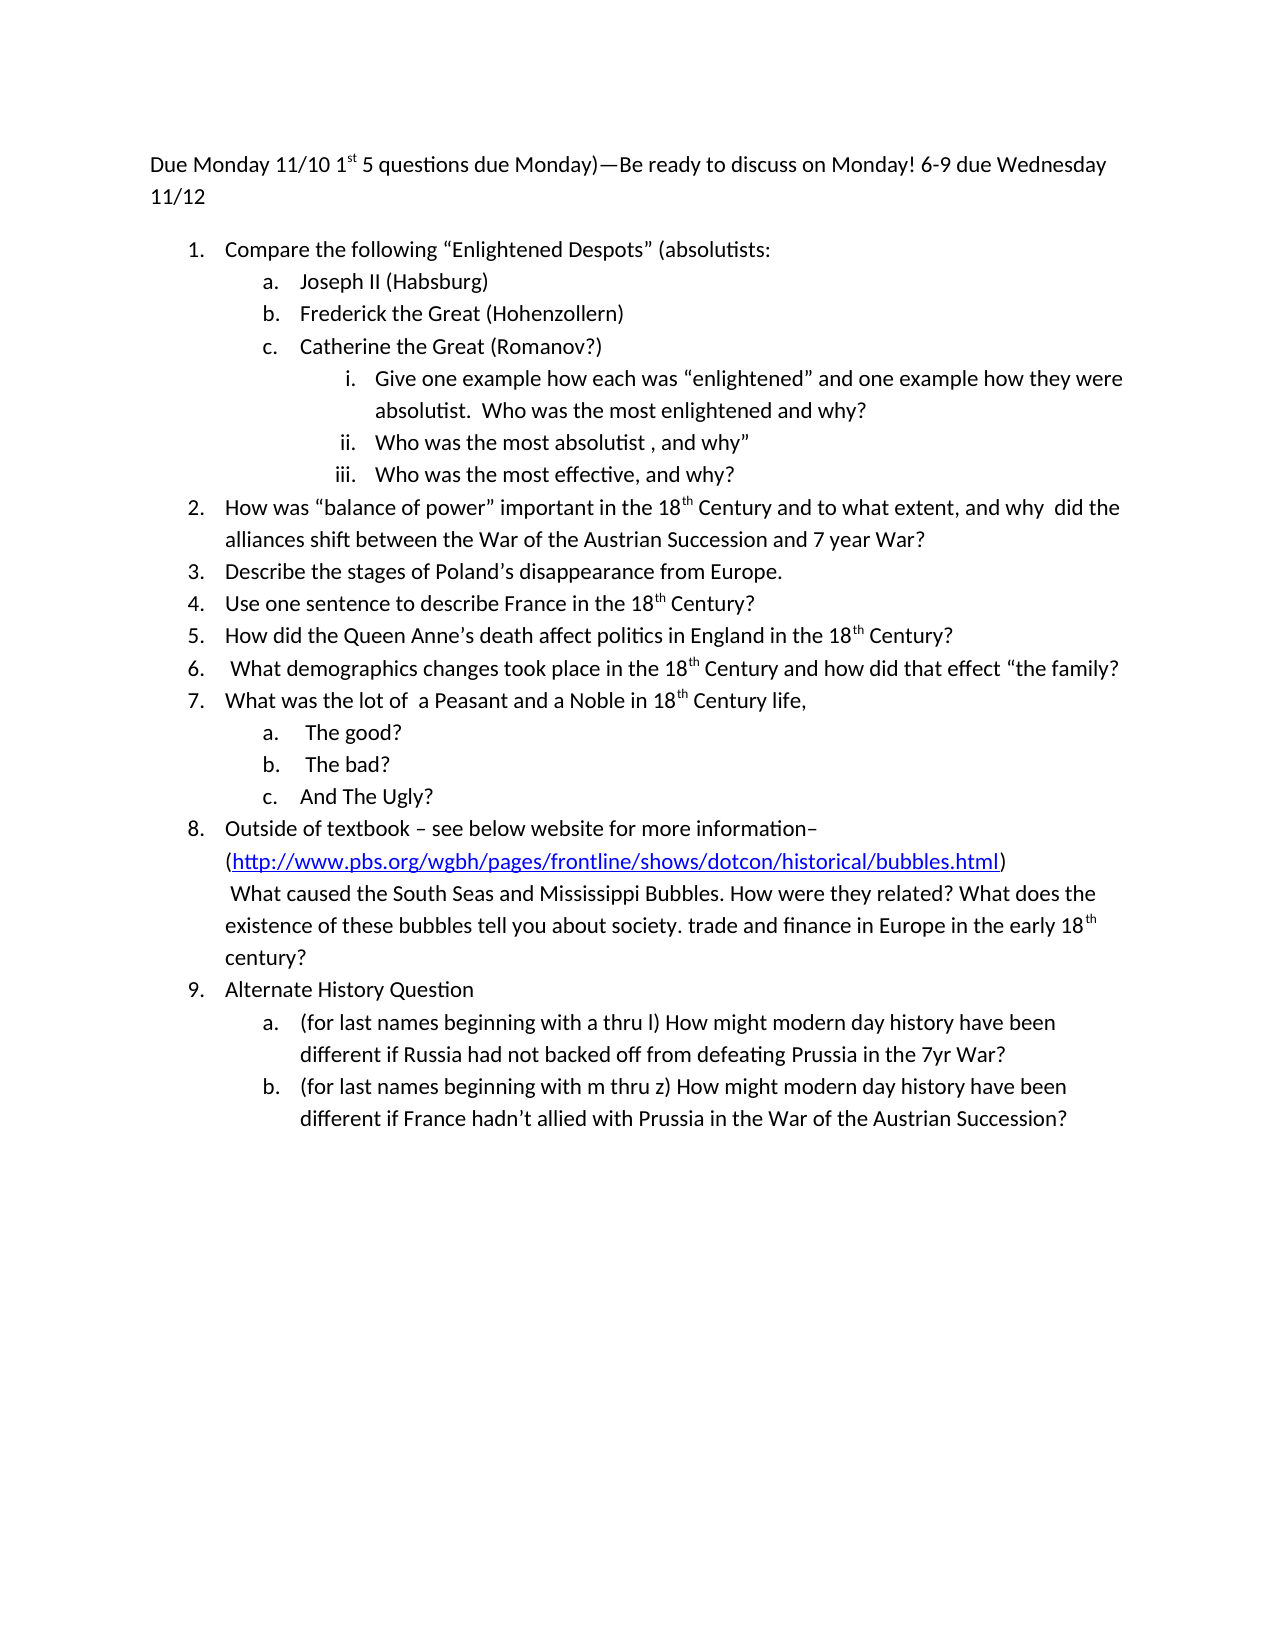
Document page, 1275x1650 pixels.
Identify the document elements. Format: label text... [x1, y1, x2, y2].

list Outside of textbook – see below website for more information–(http://www.pbs.org/wgbh/pages/frontline/shows/dotcon/historical/bubbles.html) [187, 814, 1125, 875]
list The good? [262, 718, 1125, 746]
list What caused the South Seas and Mississippi Bubbles. How were they related? What does the existence of these bubbles tell you about society. trade and finance in Europe in the early 18th century? [225, 879, 1125, 971]
list (for last names beginning with m thru z) How might modern day history have been different if France hadn’t allied with Prussia in the War of the Austrian Succession? [262, 1072, 1125, 1132]
list What demographics changes took place in the 18th Century and how did that effect “the family? [187, 654, 1125, 682]
list Use one sentence to describe France in the 18th Century? [187, 589, 1125, 617]
list What was the lot of a Peasant and a Noble in 18th Century life, [187, 686, 1125, 714]
list Who was the most absolutist , and why” [356, 428, 1125, 456]
list The bad? [262, 750, 1125, 778]
list Describe the stages of Poland’s disappearance from Europe. [187, 557, 1125, 585]
list Joseph II (Habsburg) [262, 267, 1125, 295]
list Alternate History Question [187, 976, 1125, 1003]
list Catherine the Great (Romanov?) [262, 332, 1125, 360]
list Compare the following “Enlightened Despots” (absolutists: [187, 235, 1125, 263]
list How did the Queen Anne’s death affect politics in England in the 18th Century? [187, 621, 1125, 649]
list (for last names beginning with a thru l) How might modern day history have been different if Russia had not backed off from defeating Prussia in the 7yr War? [262, 1008, 1125, 1068]
list And The Ugly? [262, 782, 1125, 810]
list Give one example how each was “enlightened” and one example how they were absolutist. Who was the most enlightened and why? [356, 364, 1125, 424]
list Frederick the Great (Hohenzollern) [262, 299, 1125, 328]
list How was “balance of power” important in the 18th Century and to what extent, and why did the alliances shift between the War of the Austrian Succession and 7 year War? [187, 493, 1125, 553]
list Who was the most effective, and why? [356, 461, 1125, 488]
text Due Monday 11/10 1st 5 questions due Monday)—Be ready to discuss on Monday! 6-9 due Wednesday 11/12 [150, 150, 1125, 210]
